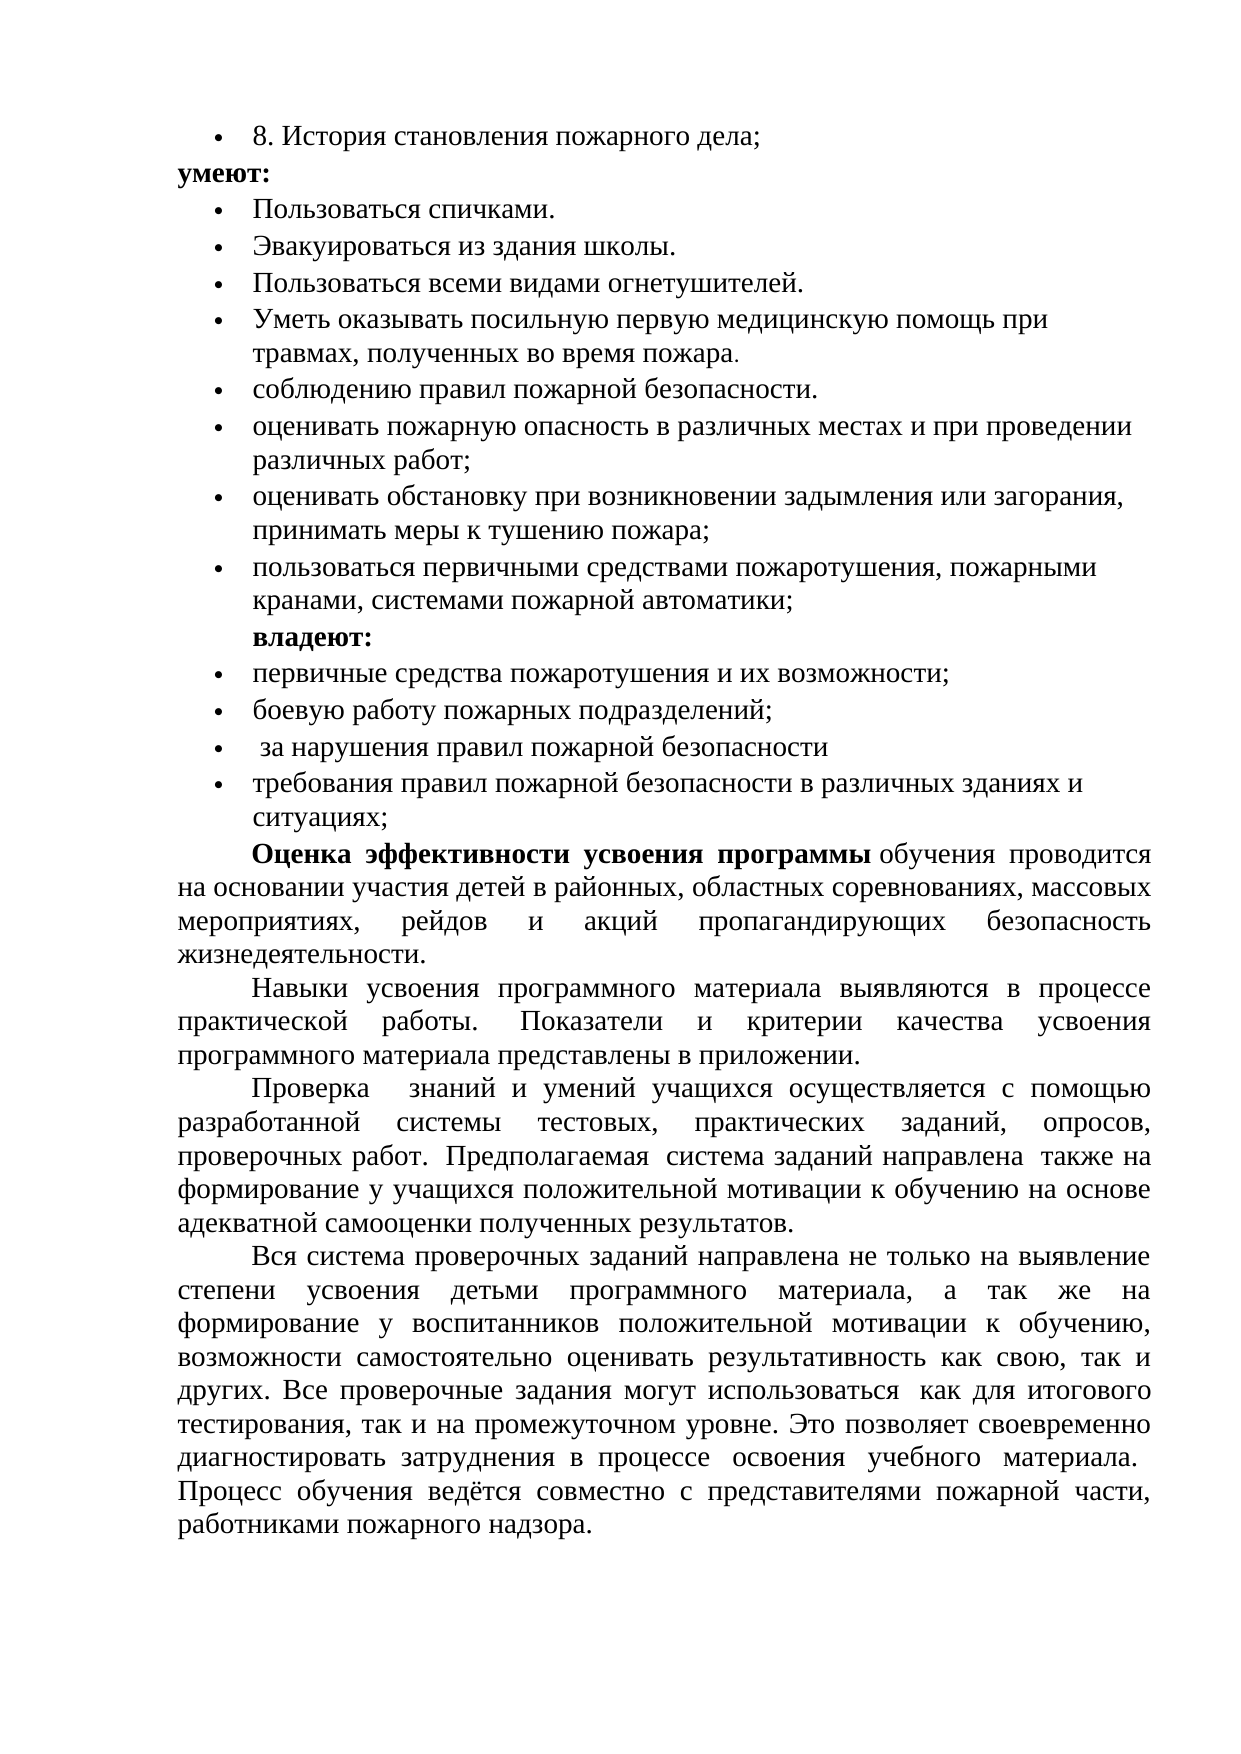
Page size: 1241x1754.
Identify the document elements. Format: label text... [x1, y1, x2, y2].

list первичные средства пожаротушения и их возможности; [215, 656, 1152, 689]
list Пользоваться спичками. [215, 191, 1152, 225]
list оценивать обстановку при возникновении задымления или загорания, принимать меры к тушению пожара; [215, 478, 1152, 546]
text Вся система проверочных заданий направлена не только на выявление степени усвоения детьми программного материала, а так же на формирование у воспитанников положительной мотивации к обучению, возможности самостоятельно оценивать результативность как свою, так и других. Все проверочные задания могут использоваться как для итогового тестирования, так и на промежуточном уровне. Это позволяет своевременно диагностировать затруднения в процессе освоения учебного материала. [177, 1238, 1152, 1473]
text Процесс обучения ведётся совместно с представителями пожарной части, работниками пожарного надзора. [177, 1473, 1152, 1540]
list требования правил пожарной безопасности в различных зданиях и ситуациях; [215, 766, 1152, 833]
list пользоваться первичными средствами пожаротушения, пожарными кранами, системами пожарной автоматики; [215, 549, 1152, 616]
list Уметь оказывать посильную первую медицинскую помощь при травмах, полученных во время пожара. [215, 301, 1152, 368]
list боевую работу пожарных подразделений; [215, 692, 1152, 726]
text Навыки усвоения программного материала выявляются в процессе практической работы. Показатели и критерии качества усвоения программного материала представлены в приложении. [177, 970, 1152, 1071]
text владеют: [252, 619, 1152, 652]
list оценивать пожарную опасность в различных местах и при проведении различных работ; [215, 408, 1152, 475]
text Оценка эффективности усвоения программы обучения проводится на основании участия детей в районных, областных соревнованиях, массовых мероприятиях, рейдов и акций пропагандирующих безопасность жизнедеятельности. [177, 836, 1152, 970]
text Проверка знаний и умений учащихся осуществляется с помощью разработанной системы тестовых, практических заданий, опросов, проверочных работ. Предполагаемая система заданий направлена также на формирование у учащихся положительной мотивации к обучению на основе адекватной самооценки полученных результатов. [177, 1071, 1152, 1238]
list Эвакуироваться из здания школы. [215, 228, 1152, 262]
text умеют: [177, 155, 1152, 188]
list 8. История становления пожарного дела; [215, 118, 1152, 152]
list Пользоваться всеми видами огнетушителей. [215, 265, 1152, 298]
list за нарушения правил пожарной безопасности [215, 729, 1152, 762]
list соблюдению правил пожарной безопасности. [215, 372, 1152, 405]
